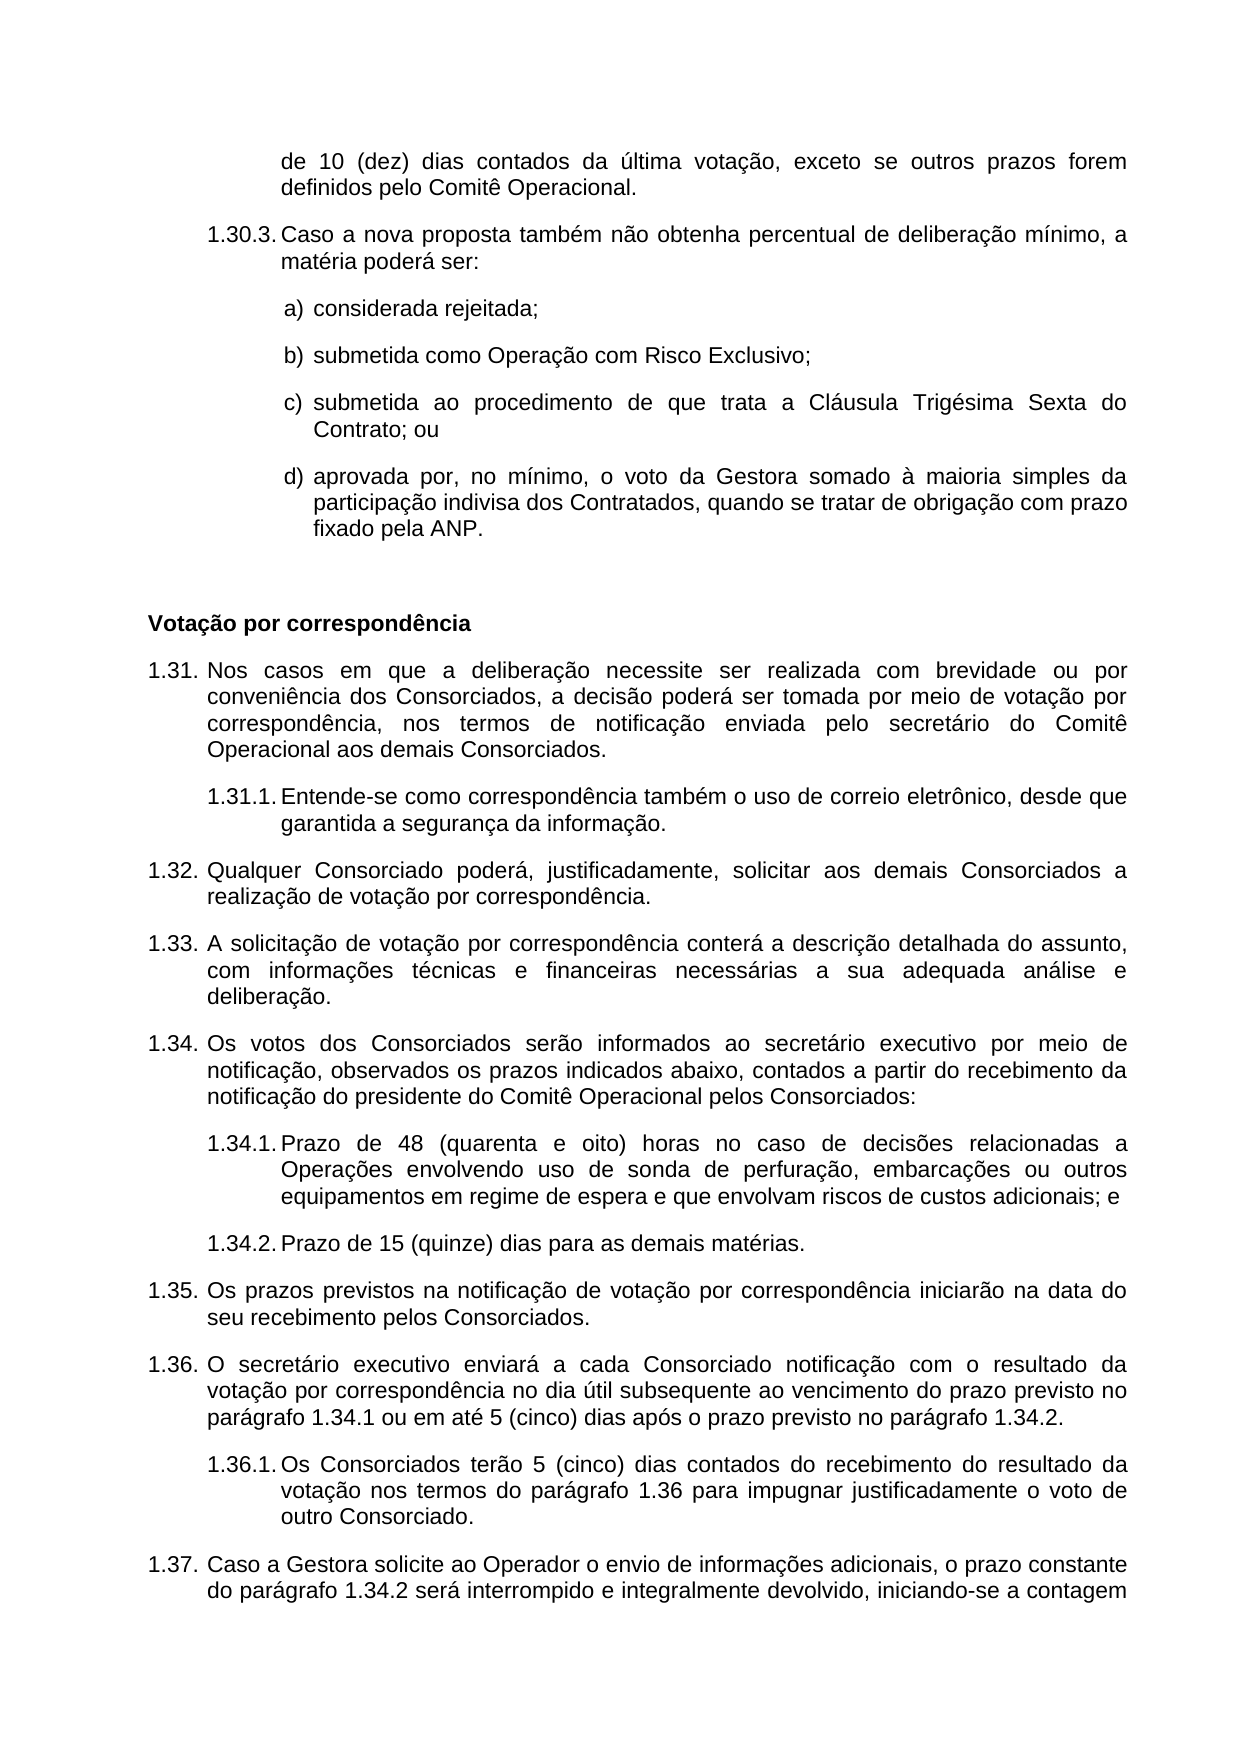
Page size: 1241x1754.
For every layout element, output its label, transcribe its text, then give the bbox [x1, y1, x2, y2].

list Prazo de 15 (quinze) dias para as demais matérias. [207, 1230, 1128, 1256]
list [148, 1551, 1128, 1603]
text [207, 148, 1128, 200]
text Entende-se como correspondência também o uso de correio eletrônico, desde que garantida a segurança da informação. [207, 783, 1128, 836]
list submetida como Operação com Risco Exclusivo; [283, 342, 1128, 368]
list Os votos dos Consorciados serão informados ao secretário executivo por meio de notificação, observados os prazos indicados abaixo, contados a partir do recebimento da notificação do presidente do Comitê Operacional pelos Consorciados: [148, 1030, 1128, 1109]
text Caso a nova proposta também não obtenha percentual de deliberação mínimo, a matéria poderá ser: [207, 221, 1128, 274]
text Votação por correspondência [148, 610, 1128, 636]
list Os Consorciados terão 5 (cinco) dias contados do recebimento do resultado da votação nos termos do parágrafo 1.36 para impugnar justificadamente o voto de outro Consorciado. [207, 1451, 1128, 1530]
list Os prazos previstos na notificação de votação por correspondência iniciarão na data do seu recebimento pelos Consorciados. [148, 1277, 1128, 1330]
list submetida ao procedimento de que trata a Cláusula Trigésima Sexta do Contrato; ou [283, 389, 1128, 442]
list Prazo de 48 (quarenta e oito) horas no caso de decisões relacionadas a Operações envolvendo uso de sonda de perfuração, embarcações ou outros equipamentos em regime de espera e que envolvam riscos de custos adicionais; e [207, 1130, 1128, 1209]
list considerada rejeitada; [283, 295, 1128, 321]
list O secretário executivo enviará a cada Consorciado notificação com o resultado da votação por correspondência no dia útil subsequente ao vencimento do prazo previsto no parágrafo 1.34.1 ou em até 5 (cinco) dias após o prazo previsto no parágrafo 1.34.2. [148, 1351, 1128, 1430]
text A solicitação de votação por correspondência conterá a descrição detalhada do assunto, com informações técnicas e financeiras necessárias a sua adequada análise e deliberação. [148, 930, 1128, 1009]
text Nos casos em que a deliberação necessite ser realizada com brevidade ou por conveniência dos Consorciados, a decisão poderá ser tomada por meio de votação por correspondência, nos termos de notificação enviada pelo secretário do Comitê Operacional aos demais Consorciados. [148, 657, 1128, 762]
list aprovada por, no mínimo, o voto da Gestora somado à maioria simples da participação indivisa dos Contratados, quando se tratar de obrigação com prazo fixado pela ANP. [283, 463, 1128, 542]
text Qualquer Consorciado poderá, justificadamente, solicitar aos demais Consorciados a realização de votação por correspondência. [148, 857, 1128, 909]
